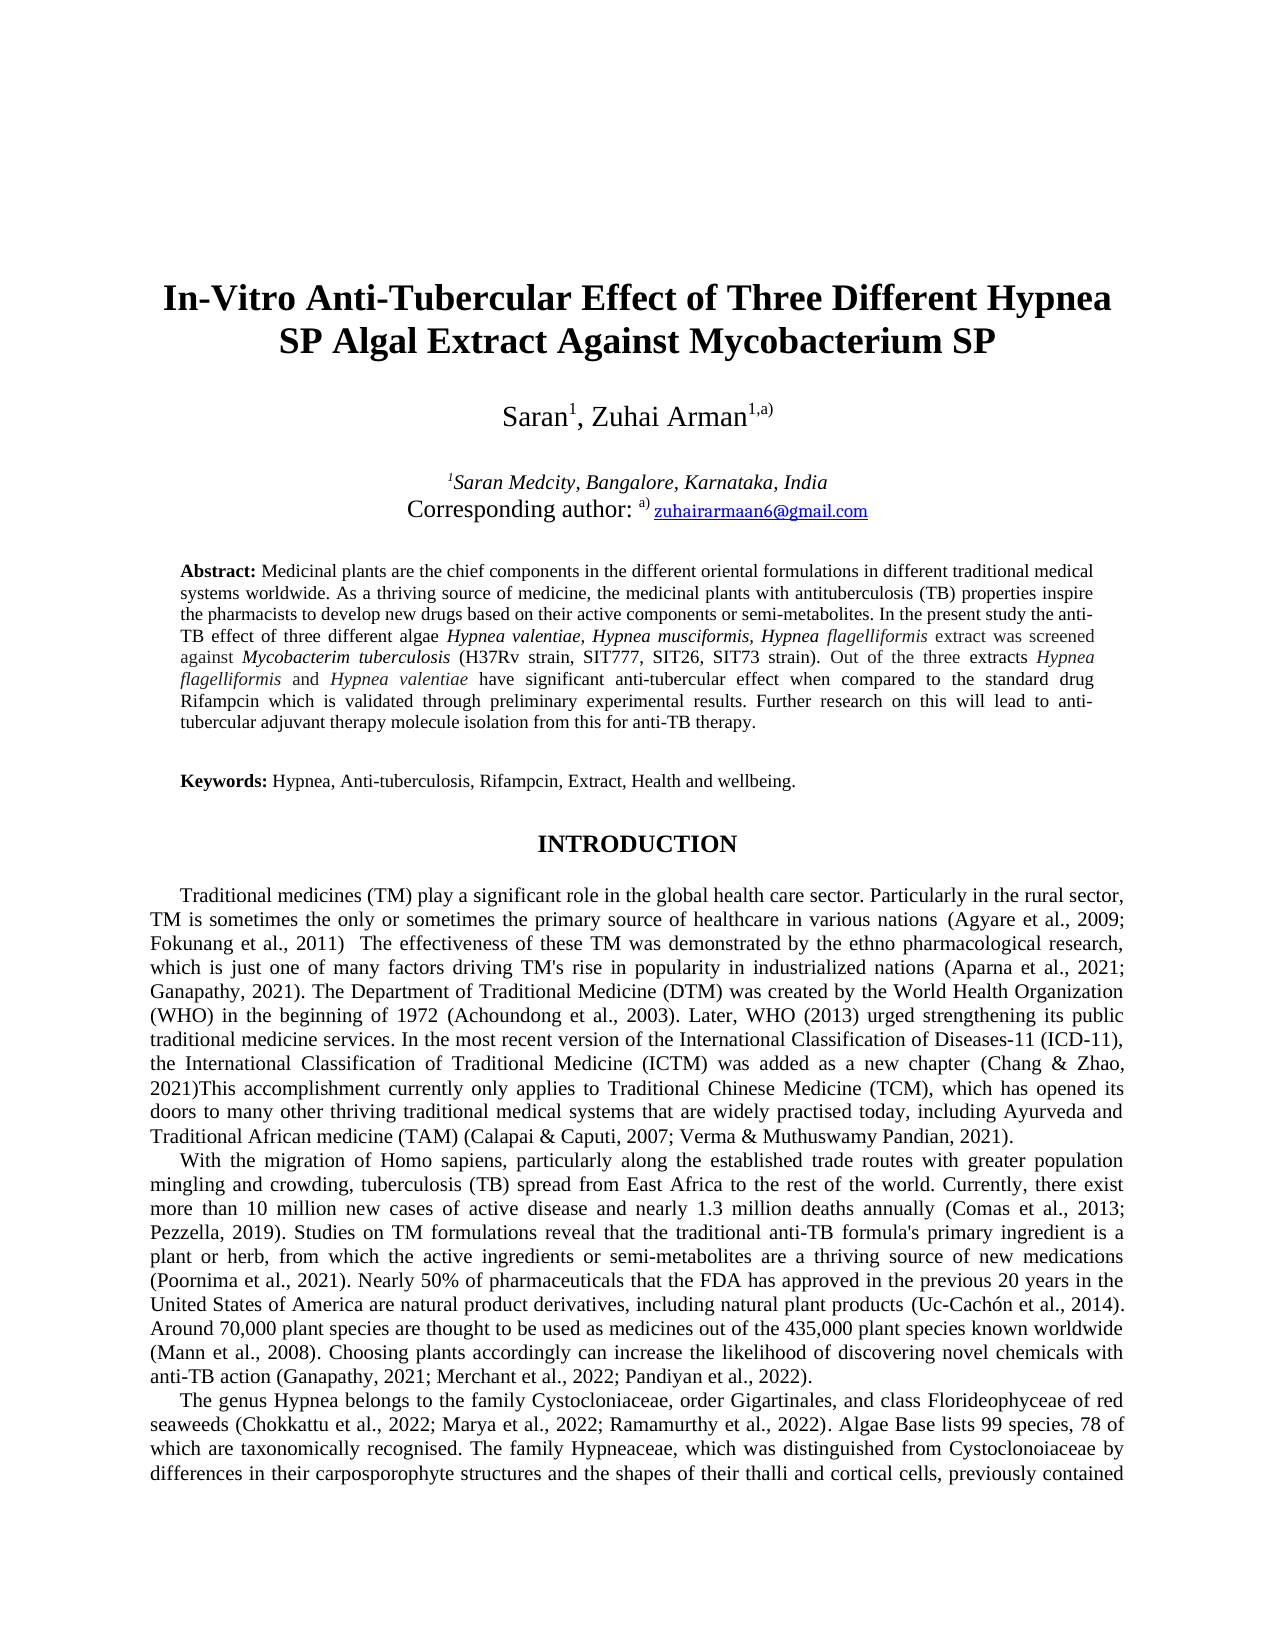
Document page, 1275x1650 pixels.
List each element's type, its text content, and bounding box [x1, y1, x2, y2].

text With the migration of Homo sapiens, particularly along the established trade routes with greater population mingling and crowding, tuberculosis (TB) spread from East Africa to the rest of the world. Currently, there exist more than 10 million new cases of active disease and nearly 1.3 million deaths annually (Comas et al., 2013; Pezzella, 2019). Studies on TM formulations reveal that the traditional anti-TB formula's primary ingredient is a plant or herb, from which the active ingredients or semi-metabolites are a thriving source of new medications (Poornima et al., 2021). Nearly 50% of pharmaceuticals that the FDA has approved in the previous 20 years in the United States of America are natural product derivatives, including natural plant products (Uc-Cachón et al., 2014). Around 70,000 plant species are thought to be used as medicines out of the 435,000 plant species known worldwide (Mann et al., 2008). Choosing plants accordingly can increase the likelihood of discovering novel chemicals with anti-TB action (Ganapathy, 2021; Merchant et al., 2022; Pandiyan et al., 2022). [150, 1148, 1125, 1388]
text 1Saran Medcity, Bangalore, Karnataka, India [150, 470, 1125, 494]
text Abstract: Medicinal plants are the chief components in the different oriental formulations in different traditional medical systems worldwide. As a thriving source of medicine, the medicinal plants with antituberculosis (TB) properties inspire the pharmacists to develop new drugs based on their active components or semi-metabolites. In the present study the anti-TB effect of three different algae Hypnea valentiae, Hypnea musciformis, Hypnea flagelliformis extract was screened against Mycobacterim tuberculosis (H37Rv strain, SIT777, SIT26, SIT73 strain). Out of the three extracts Hypnea flagelliformis and Hypnea valentiae have significant anti-tubercular effect when compared to the standard drug Rifampcin which is validated through preliminary experimental results. Further research on this will lead to anti-tubercular adjuvant therapy molecule isolation from this for anti-TB therapy. [180, 560, 1095, 733]
text Keywords: Hypnea, Anti-tuberculosis, Rifampcin, Extract, Health and wellbeing. [180, 770, 1095, 792]
title In-Vitro Anti-Tubercular Effect of Three Different Hypnea SP Algal Extract Against Mycobacterium SP [150, 275, 1125, 361]
text Corresponding author: a) zuhairarmaan6@gmail.com [150, 494, 1125, 523]
subtitle Introduction [150, 829, 1125, 858]
text Traditional medicines (TM) play a significant role in the global health care sector. Particularly in the rural sector, TM is sometimes the only or sometimes the primary source of healthcare in various nations (Agyare et al., 2009; Fokunang et al., 2011) The effectiveness of these TM was demonstrated by the ethno pharmacological research, which is just one of many factors driving TM's rise in popularity in industrialized nations (Aparna et al., 2021; Ganapathy, 2021). The Department of Traditional Medicine (DTM) was created by the World Health Organization (WHO) in the beginning of 1972 (Achoundong et al., 2003). Later, WHO (2013) urged strengthening its public traditional medicine services. In the most recent version of the International Classification of Diseases-11 (ICD-11), the International Classification of Traditional Medicine (ICTM) was added as a new chapter (Chang & Zhao, 2021)This accomplishment currently only applies to Traditional Chinese Medicine (TCM), which has opened its doors to many other thriving traditional medical systems that are widely practised today, including Ayurveda and Traditional African medicine (TAM) (Calapai & Caputi, 2007; Verma & Muthuswamy Pandian, 2021). [150, 883, 1125, 1148]
text Saran1, Zuhai Arman1,a) [150, 399, 1125, 432]
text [150, 1388, 1125, 1484]
